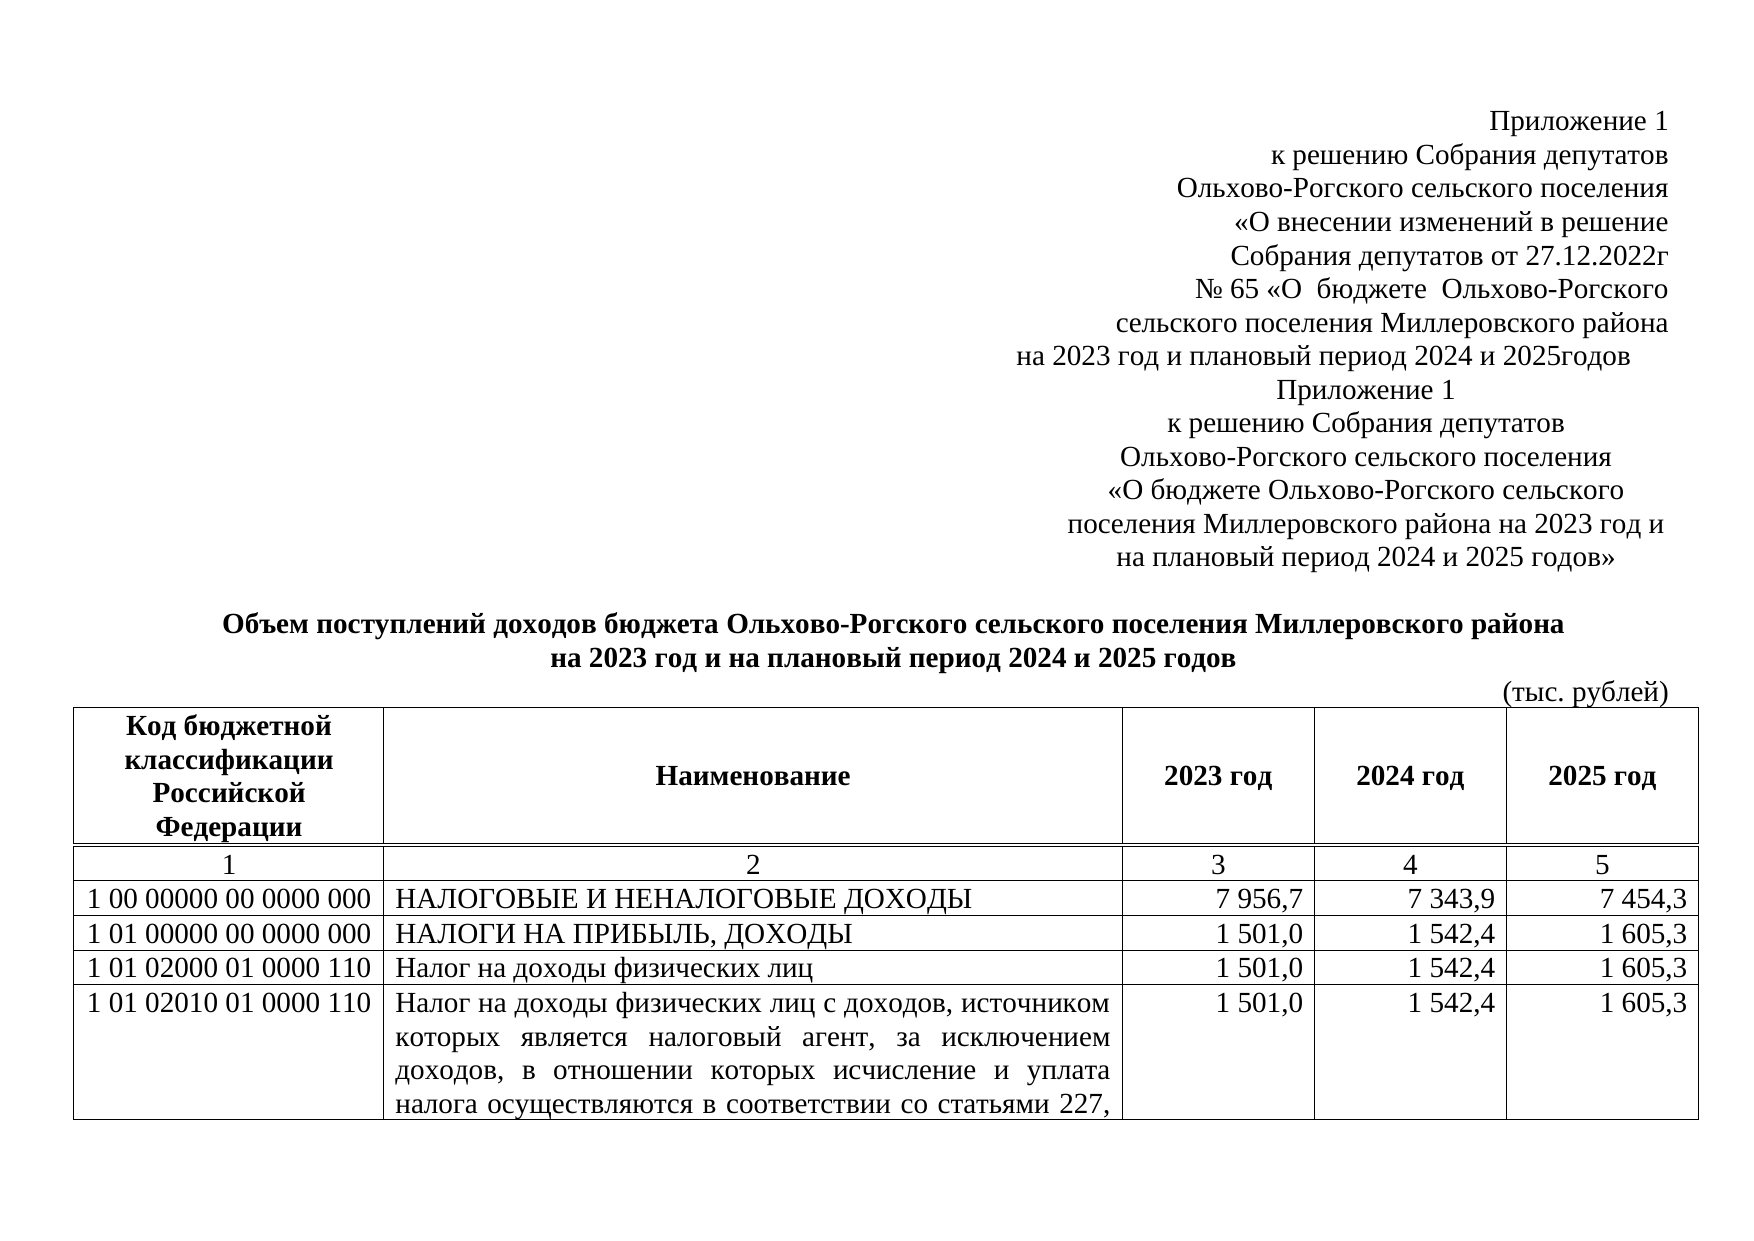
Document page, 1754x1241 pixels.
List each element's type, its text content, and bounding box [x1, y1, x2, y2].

table_header 2 [384, 847, 1122, 880]
table_cell 1 501,0 [1123, 985, 1314, 1119]
text Собрания депутатов от 27.12.2022г [118, 238, 1668, 271]
table_header Наименование [384, 708, 1122, 842]
table_cell 7 454,3 [1507, 881, 1698, 915]
table_cell 1 542,4 [1315, 985, 1506, 1119]
table_cell 1 501,0 [1123, 916, 1314, 949]
table_cell 1 605,3 [1507, 916, 1698, 949]
table_cell 1 501,0 [1123, 951, 1314, 984]
table_header 1 [74, 847, 383, 880]
table_cell НАЛОГОВЫЕ И НЕНАЛОГОВЫЕ ДОХОДЫ [384, 881, 1122, 915]
table_header 2023 год [1123, 708, 1314, 842]
text к решению Собрания депутатов [1063, 405, 1668, 439]
table_cell 1 605,3 [1507, 951, 1698, 984]
text Приложение 1 [118, 103, 1668, 137]
text Объем поступлений доходов бюджета Ольхово-Рогского сельского поселения Миллеровского района [118, 607, 1668, 640]
table_cell Налог на доходы физических лиц [384, 951, 1122, 984]
table_cell 1 542,4 [1315, 951, 1506, 984]
table_cell 7 343,9 [1315, 881, 1506, 915]
text «О бюджете Ольхово-Рогского сельского поселения Миллеровского района на 2023 год и на плановый период 2024 и 2025 годов» [1063, 472, 1668, 573]
text сельского поселения Миллеровского района [118, 305, 1668, 338]
table_cell 1 01 02000 01 0000 110 [74, 951, 383, 984]
table_cell 1 00 00000 00 0000 000 [74, 881, 383, 915]
table_header 3 [1123, 847, 1314, 880]
text к решению Собрания депутатов [118, 137, 1668, 171]
text (тыс. рублей) [118, 674, 1668, 707]
table_header 5 [1507, 847, 1698, 880]
table_cell 1 542,4 [1315, 916, 1506, 949]
table_cell 1 605,3 [1507, 985, 1698, 1119]
table_header 2024 год [1315, 708, 1506, 842]
table_cell 1 01 00000 00 0000 000 [74, 916, 383, 949]
text «О внесении изменений в решение [118, 204, 1668, 238]
table_cell 7 956,7 [1123, 881, 1314, 915]
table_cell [384, 985, 1122, 1119]
table_header Код бюджетной классификации Российской Федерации [74, 708, 383, 842]
text на 2023 год и плановый период 2024 и 2025годов [118, 338, 1668, 372]
text Ольхово-Рогского сельского поселения [1063, 439, 1668, 472]
text на 2023 год и на плановый период 2024 и 2025 годов [118, 640, 1668, 674]
text Ольхово-Рогского сельского поселения [118, 171, 1668, 204]
table_cell НАЛОГИ НА ПРИБЫЛЬ, ДОХОДЫ [384, 916, 1122, 949]
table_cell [74, 985, 383, 1119]
text Приложение 1 [1063, 372, 1668, 405]
table_header 4 [1315, 847, 1506, 880]
table_header 2025 год [1507, 708, 1698, 842]
text № 65 «О бюджете Ольхово-Рогского [118, 271, 1668, 305]
